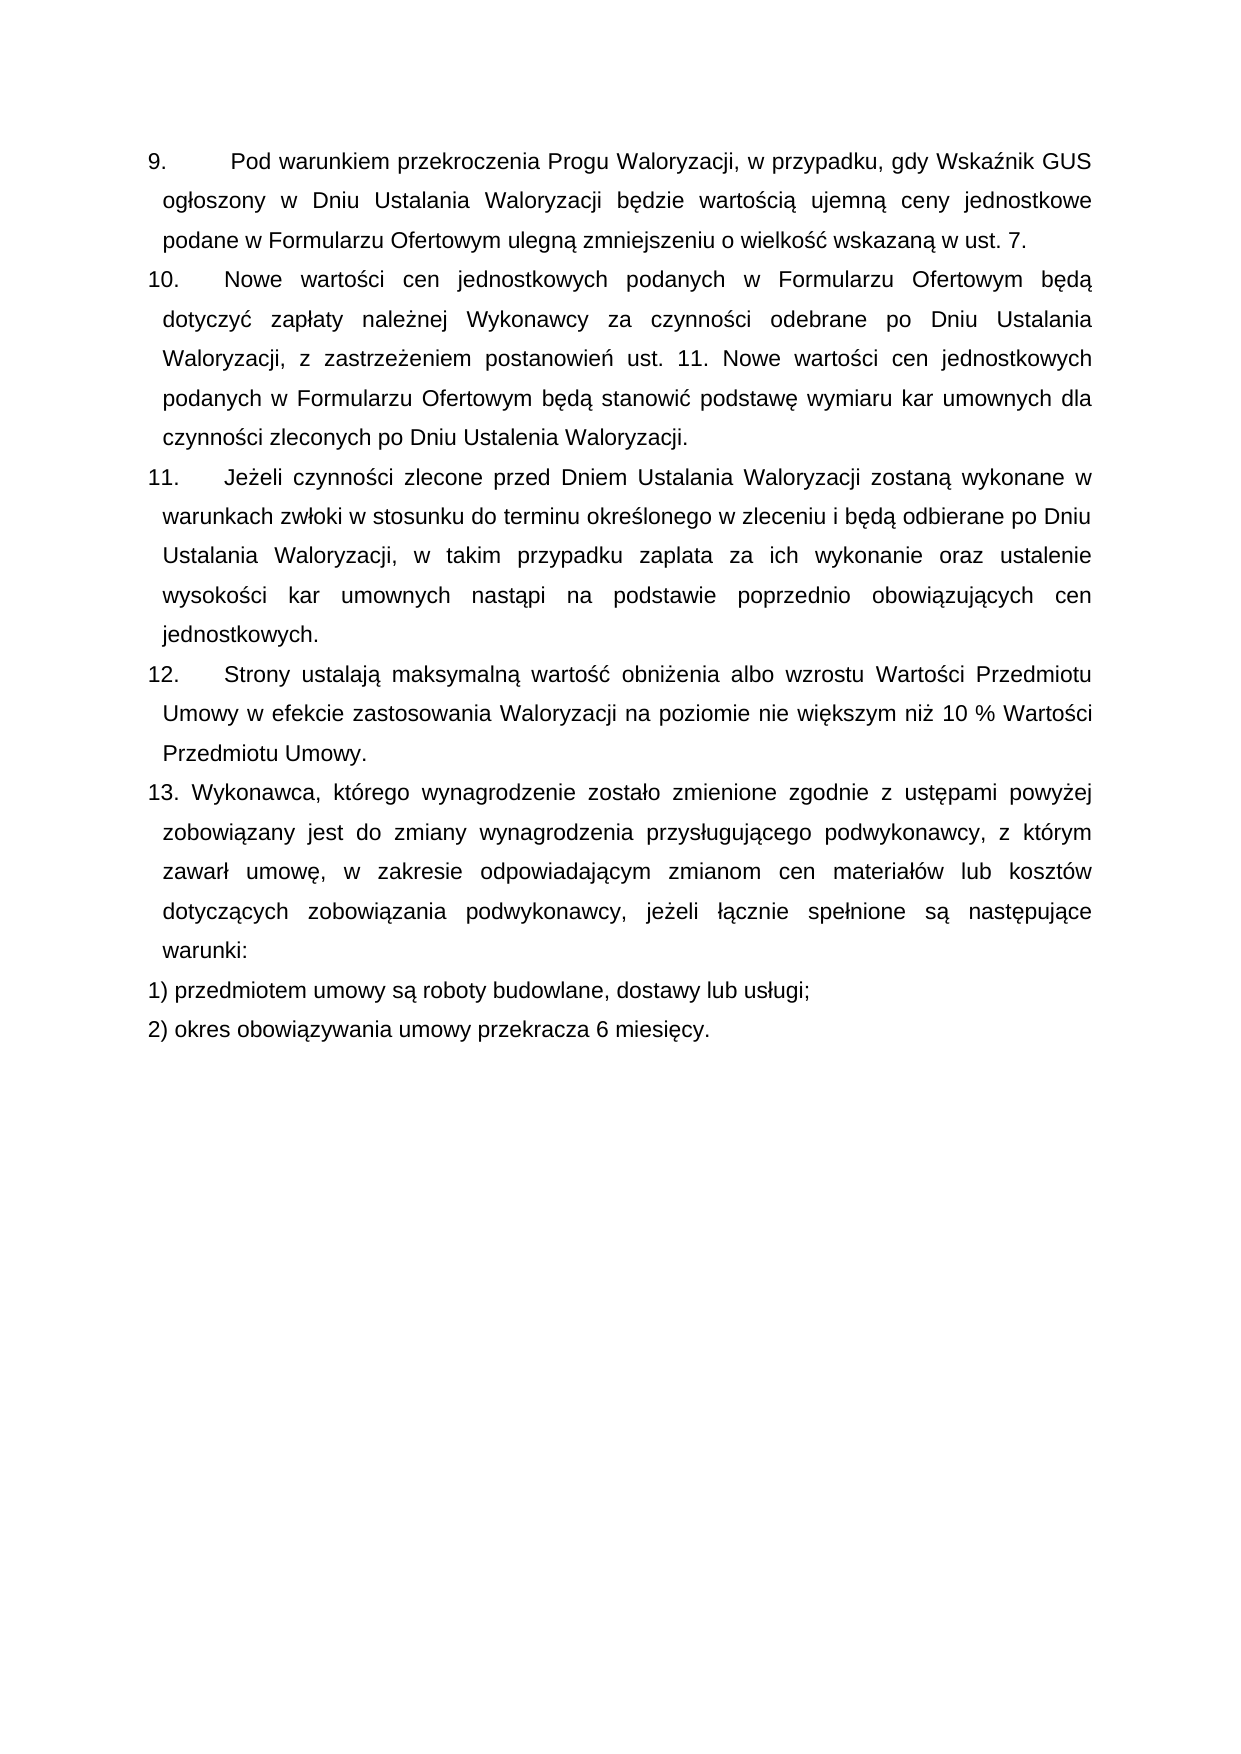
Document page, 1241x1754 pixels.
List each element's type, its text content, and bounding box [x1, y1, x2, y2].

text 10. Nowe wartości cen jednostkowych podanych w Formularzu Ofertowym będą dotyczyć zapłaty należnej Wykonawcy za czynności odebrane po Dniu Ustalania Waloryzacji, z zastrzeżeniem postanowień ust. 11. Nowe wartości cen jednostkowych podanych w Formularzu Ofertowym będą stanowić podstawę wymiaru kar umownych dla czynności zleconych po Dniu Ustalenia Waloryzacji. [148, 266, 1093, 450]
text 12. Strony ustalają maksymalną wartość obniżenia albo wzrostu Wartości Przedmiotu Umowy w efekcie zastosowania Waloryzacji na poziomie nie większym niż 10 % Wartości Przedmiotu Umowy. [148, 661, 1093, 766]
text 9. Pod warunkiem przekroczenia Progu Waloryzacji, w przypadku, gdy Wskaźnik GUS ogłoszony w Dniu Ustalania Waloryzacji będzie wartością ujemną ceny jednostkowe podane w Formularzu Ofertowym ulegną zmniejszeniu o wielkość wskazaną w ust. 7. [148, 148, 1093, 253]
text 13. Wykonawca, którego wynagrodzenie zostało zmienione zgodnie z ustępami powyżej zobowiązany jest do zmiany wynagrodzenia przysługującego podwykonawcy, z którym zawarł umowę, w zakresie odpowiadającym zmianom cen materiałów lub kosztów dotyczących zobowiązania podwykonawcy, jeżeli łącznie spełnione są następujące warunki: [148, 779, 1093, 963]
text 11. Jeżeli czynności zlecone przed Dniem Ustalania Waloryzacji zostaną wykonane w warunkach zwłoki w stosunku do terminu określonego w zleceniu i będą odbierane po Dniu Ustalania Waloryzacji, w takim przypadku zaplata za ich wykonanie oraz ustalenie wysokości kar umownych nastąpi na podstawie poprzednio obowiązujących cen jednostkowych. [148, 463, 1093, 648]
text 1) przedmiotem umowy są roboty budowlane, dostawy lub usługi; [148, 977, 1093, 1003]
text 2) okres obowiązywania umowy przekracza 6 miesięcy. [148, 1016, 1093, 1042]
